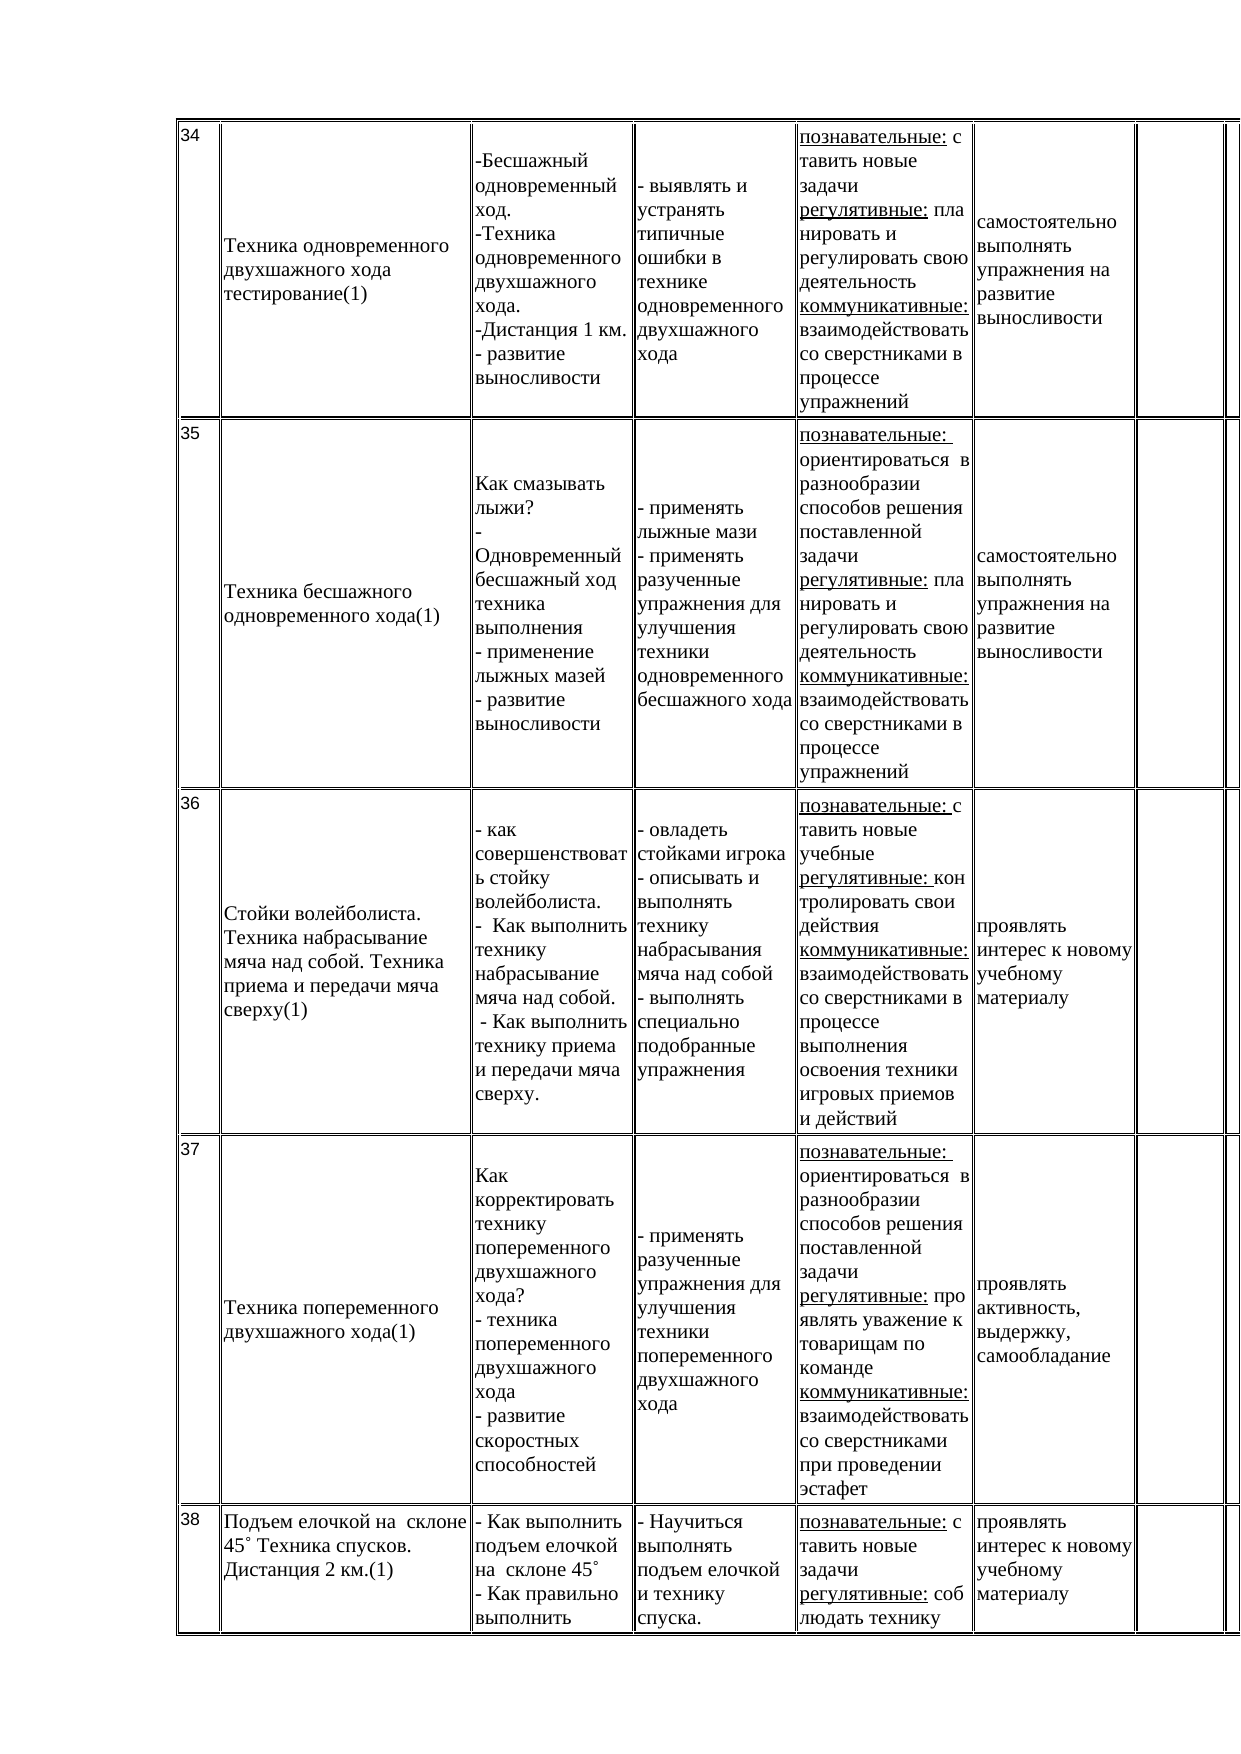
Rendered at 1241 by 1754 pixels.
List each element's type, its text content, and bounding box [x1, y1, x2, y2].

table_cell познавательные: ориентироваться в разнообразии способов решения поставленной задачи регулятивные: проявлять уважение к товарищам по команде коммуникативные: взаимодействовать со сверстниками при проведении эстафет [798, 1136, 972, 1503]
table_cell [1225, 122, 1240, 416]
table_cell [974, 1503, 1136, 1632]
table_cell [1138, 1136, 1223, 1503]
table_cell [1136, 120, 1225, 416]
table_cell 36 [179, 786, 219, 1132]
table_cell - применять лыжные мази - применять разученные упражнения для улучшения техники одновременного бесшажного хода [636, 420, 795, 786]
table_cell - выявлять и устранять типичные ошибки в технике одновременного двухшажного хода [634, 122, 796, 416]
table_cell 34 [179, 122, 221, 416]
table_cell Техника бесшажного одновременного хода(1) [222, 420, 470, 786]
table_cell 35 [179, 416, 219, 786]
table_cell Техника одновременного двухшажного хода тестирование(1) [221, 122, 472, 416]
table_cell -Бесшажный одновременный ход. -Техника одновременного двухшажного хода. -Дистанция . - развитие выносливости [472, 120, 634, 416]
table_cell [1227, 790, 1239, 1132]
table_cell [1227, 1136, 1239, 1503]
table_cell познавательные: ставить новые задачи регулятивные: планировать и регулировать свою деятельность коммуникативные: взаимодействовать со сверстниками в процессе упражнений [796, 122, 974, 416]
table_cell - овладеть стойками игрока - описывать и выполнять технику набрасывания мяча над собой - выполнять специально подобранные упражнения [636, 790, 795, 1132]
table_cell проявлять активность, выдержку, самообладание [975, 1136, 1134, 1503]
table_cell самостоятельно выполнять упражнения на развитие выносливости [974, 120, 1136, 416]
table_cell Стойки волейболиста. Техника набрасывание мяча над собой. Техника приема и передачи мяча сверху(1) [222, 790, 470, 1132]
table_cell Как смазывать лыжи? - Одновременный бесшажный ход техника выполнения - применение лыжных мазей - развитие выносливости [473, 420, 632, 786]
table_cell Как корректировать технику попеременного двухшажного хода? - техника попеременного двухшажного хода - развитие скоростных способностей [473, 1136, 632, 1503]
table_cell [1225, 1506, 1240, 1632]
table_cell познавательные: ориентироваться в разнообразии способов решения поставленной задачи регулятивные: планировать и регулировать свою деятельность коммуникативные: взаимодействовать со сверстниками в процессе упражнений [798, 420, 972, 786]
table_cell [1138, 420, 1223, 786]
table_cell [1227, 420, 1239, 786]
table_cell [796, 1506, 974, 1632]
table_cell проявлять интерес к новому учебному материалу [975, 790, 1134, 1132]
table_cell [221, 1506, 472, 1632]
table_cell 37 [179, 1133, 219, 1503]
table_cell самостоятельно выполнять упражнения на развитие выносливости [975, 420, 1134, 786]
table_cell [1138, 790, 1223, 1132]
table_cell познавательные: ставить новые учебные регулятивные: контролировать свои действия коммуникативные: взаимодействовать со сверстниками в процессе выполнения освоения техники игровых приемов и действий [798, 790, 972, 1132]
table_cell - как совершенствовать стойку волейболиста. - Как выполнить технику набрасывание мяча над собой. - Как выполнить технику приема и передачи мяча сверху. [473, 790, 632, 1132]
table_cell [472, 1503, 634, 1632]
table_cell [634, 1506, 796, 1632]
table_cell Техника попеременного двухшажного хода(1) [222, 1136, 470, 1503]
table_cell 38 [177, 1503, 221, 1632]
table_cell - применять разученные упражнения для улучшения техники попеременного двухшажного хода [636, 1136, 795, 1503]
table_cell [1136, 1503, 1225, 1632]
